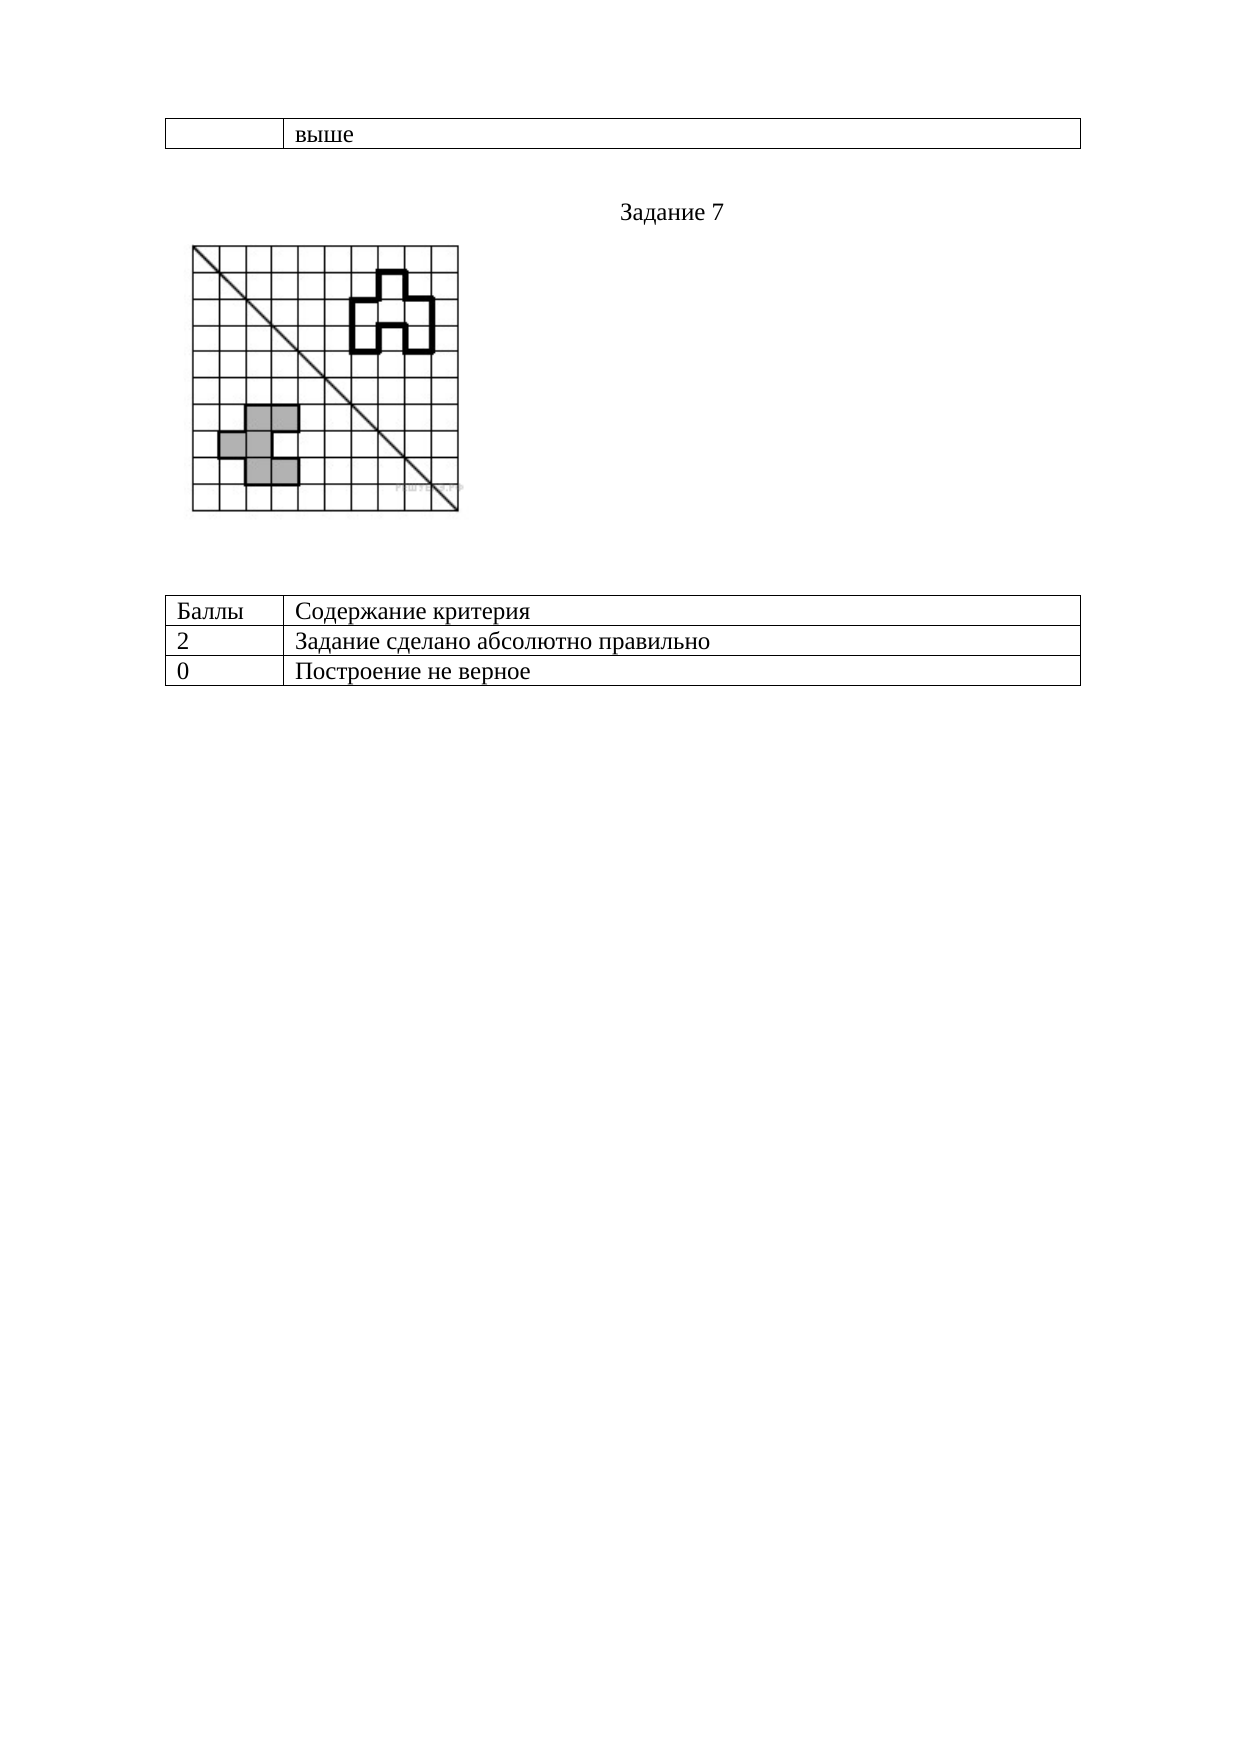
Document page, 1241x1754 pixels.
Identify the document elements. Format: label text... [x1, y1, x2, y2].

table_cell 0 [166, 119, 283, 148]
table_cell 0 [166, 656, 283, 685]
table_header Содержание критерия [284, 596, 1080, 625]
table_header Баллы [166, 596, 283, 625]
table_cell Построение не верное [284, 656, 1080, 685]
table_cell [284, 119, 1080, 148]
text Задание 7 [177, 197, 1167, 225]
table_cell Задание сделано абсолютно правильно [284, 626, 1080, 655]
table_cell 2 [166, 626, 283, 655]
picture [183, 244, 470, 529]
